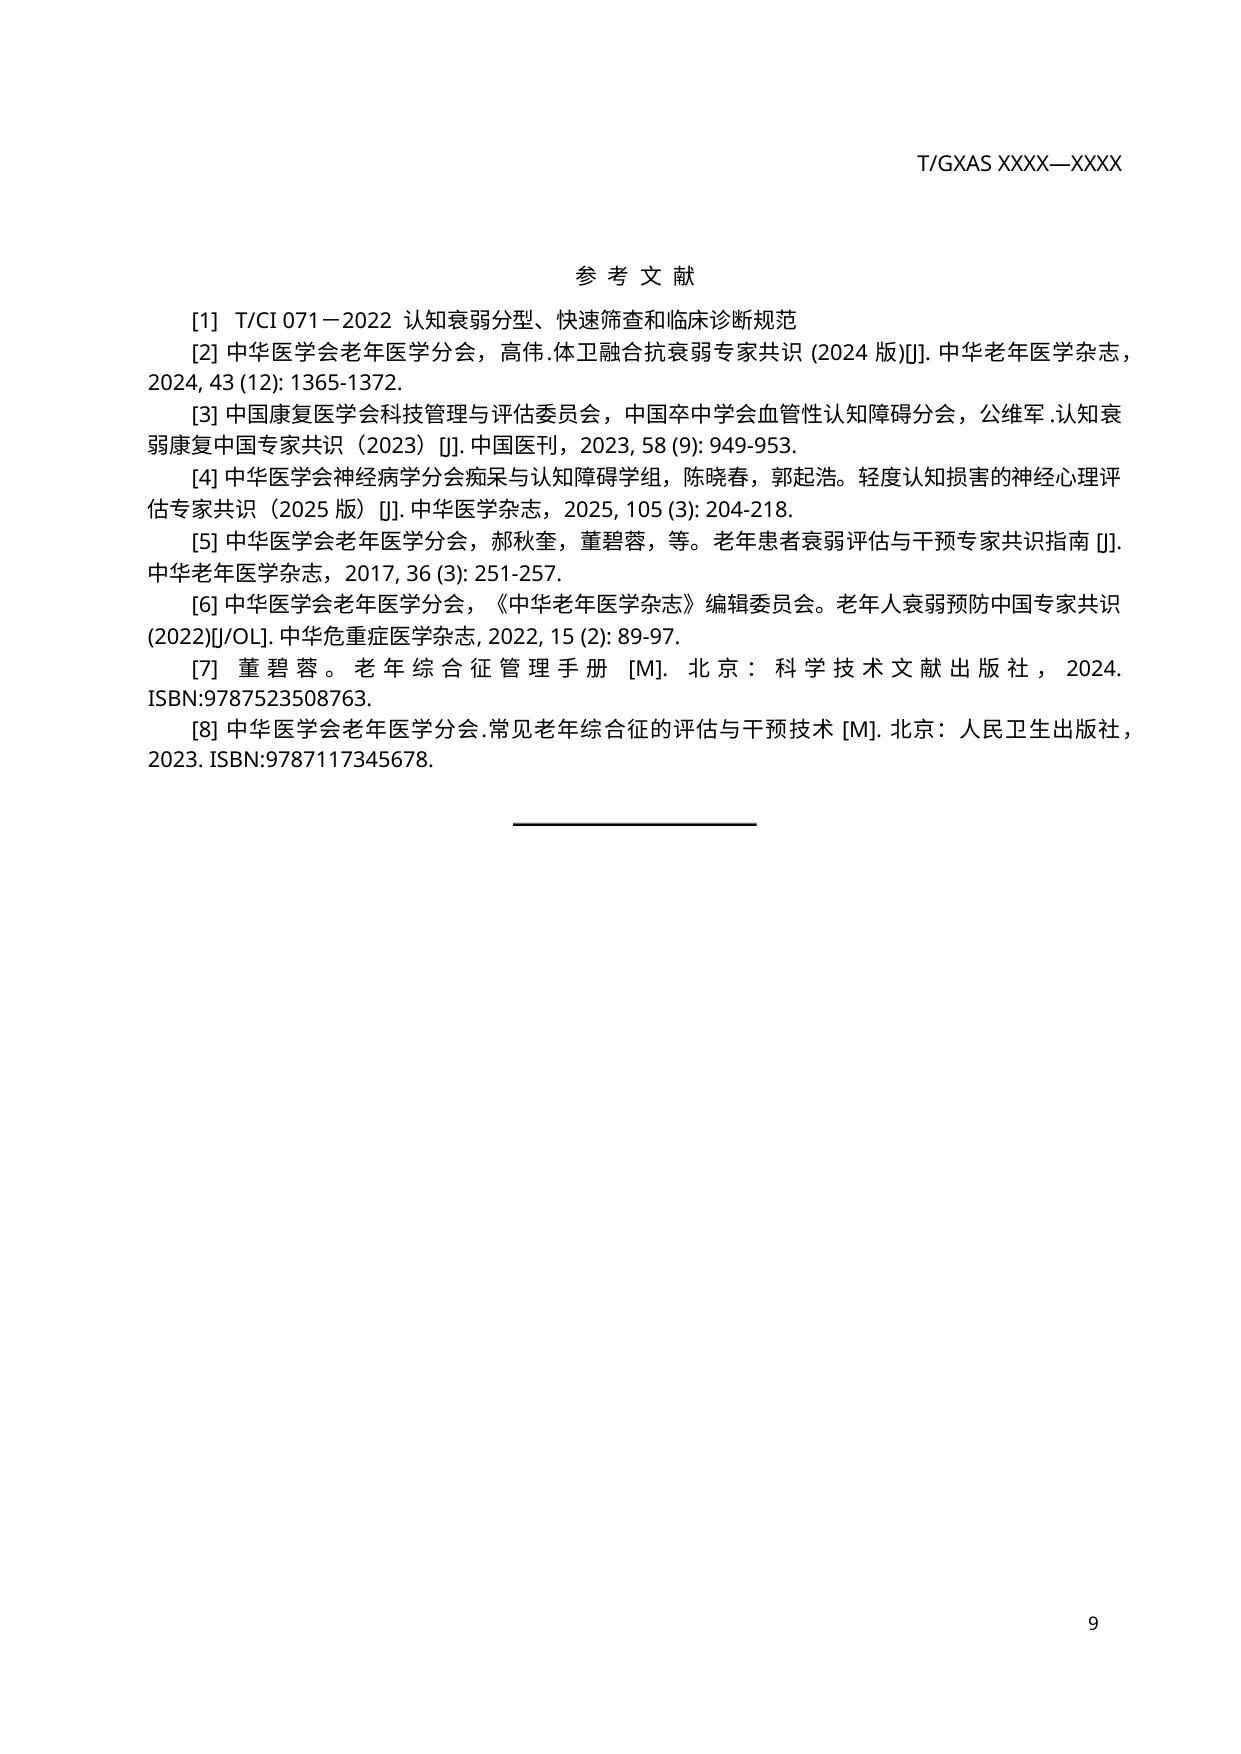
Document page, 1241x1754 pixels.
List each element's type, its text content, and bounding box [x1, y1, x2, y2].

text [4] 中华医学会神经病学分会痴呆与认知障碍学组，陈晓春，郭起浩。轻度认知损害的神经心理评估专家共识（2025 版）[J]. 中华医学杂志，2025, 105 (3): 204-218. [148, 460, 1122, 524]
list T/CI 071－2022 认知衰弱分型、快速筛查和临床诊断规范 [191, 303, 1122, 335]
text [2] 中华医学会老年医学分会，高伟.体卫融合抗衰弱专家共识 (2024 版)[J]. 中华老年医学杂志，2024, 43 (12): 1365-1372. [148, 335, 1122, 397]
text 参考文献 [148, 259, 1122, 291]
text [7] 董碧蓉。老年综合征管理手册 [M]. 北京：科学技术文献出版社，2024. ISBN:9787523508763. [148, 651, 1122, 712]
text [5] 中华医学会老年医学分会，郝秋奎，董碧蓉，等。老年患者衰弱评估与干预专家共识指南 [J]. 中华老年医学杂志，2017, 36 (3): 251-257. [148, 524, 1122, 587]
text [6] 中华医学会老年医学分会，《中华老年医学杂志》编辑委员会。老年人衰弱预防中国专家共识 (2022)[J/OL]. 中华危重症医学杂志, 2022, 15 (2): 89-97. [148, 587, 1122, 651]
picture [513, 773, 757, 826]
text [3] 中国康复医学会科技管理与评估委员会，中国卒中学会血管性认知障碍分会，公维军.认知衰弱康复中国专家共识（2023）[J]. 中国医刊，2023, 58 (9): 949-953. [148, 397, 1122, 460]
text [8] 中华医学会老年医学分会.常见老年综合征的评估与干预技术 [M]. 北京：人民卫生出版社，2023. ISBN:9787117345678. [148, 712, 1122, 774]
